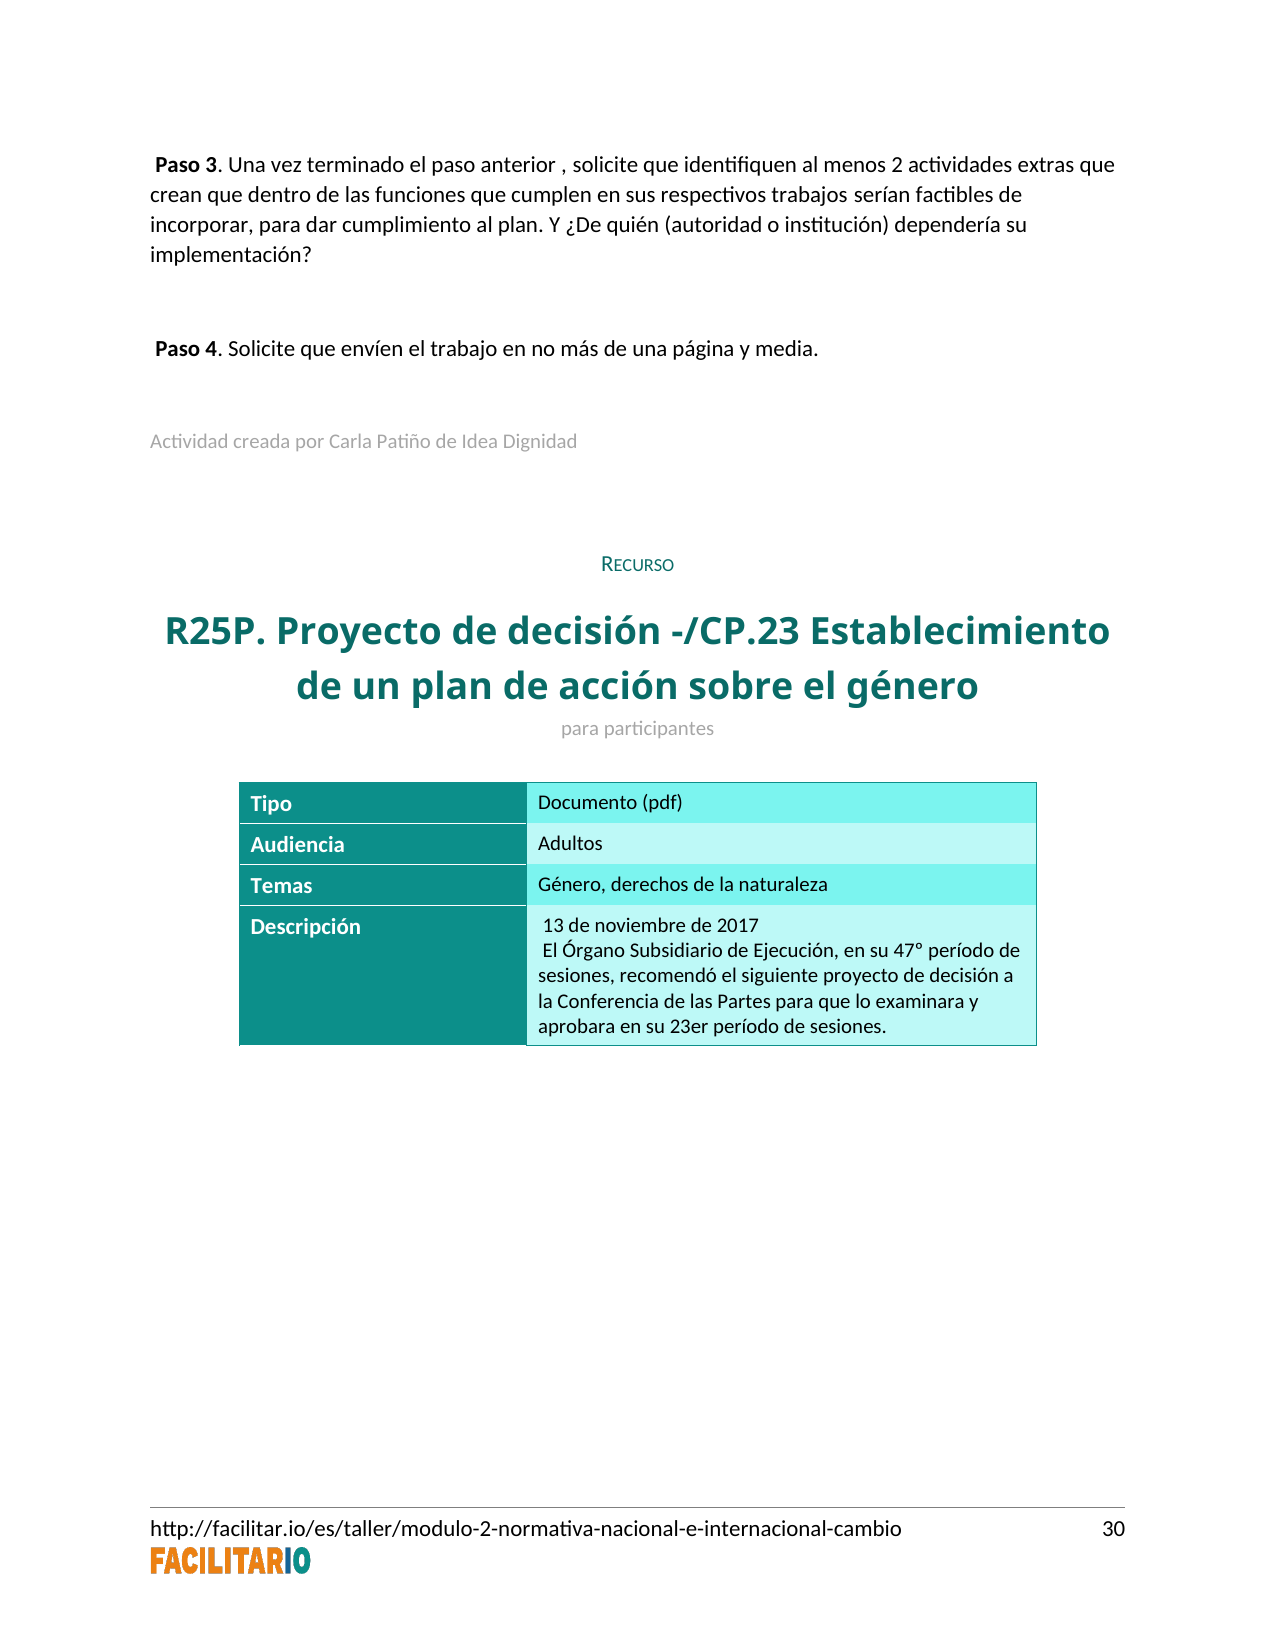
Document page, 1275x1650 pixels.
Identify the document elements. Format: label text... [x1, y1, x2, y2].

table_cell Adultos [527, 823, 1036, 864]
table_cell 13 de noviembre de 2017 El Órgano Subsidiario de Ejecución, en su 47º período de sesiones, recomendó el siguiente proyecto de decisión a la Conferencia de las Partes para que lo examinara y aprobara en su 23er período de sesiones. [527, 905, 1036, 1045]
text para participantes [150, 715, 1125, 740]
table_cell Descripción [240, 906, 526, 1045]
table_header Documento (pdf) [527, 783, 1036, 823]
subtitle R25P. Proyecto de decisión -/CP.23 Establecimiento de un plan de acción sobre el género [150, 604, 1125, 711]
text Paso 3. Una vez terminado el paso anterior , solicite que identifiquen al menos 2 actividades extras que crean que dentro de las funciones que cumplen en sus respectivos trabajos serían factibles de incorporar, para dar cumplimiento al plan. Y ¿De quién (autoridad o institución) dependería su implementación? [150, 150, 1125, 269]
text Paso 4. Solicite que envíen el trabajo en no más de una página y media. [150, 334, 1125, 362]
text Recurso [150, 549, 1125, 577]
table_cell Género, derechos de la naturaleza [527, 864, 1036, 905]
table_cell Audiencia [240, 824, 526, 864]
table_header Tipo [240, 783, 526, 823]
text Actividad creada por Carla Patiño de Idea Dignidad [150, 428, 1125, 453]
table_cell Temas [240, 865, 526, 905]
picture [145, 1544, 315, 1576]
